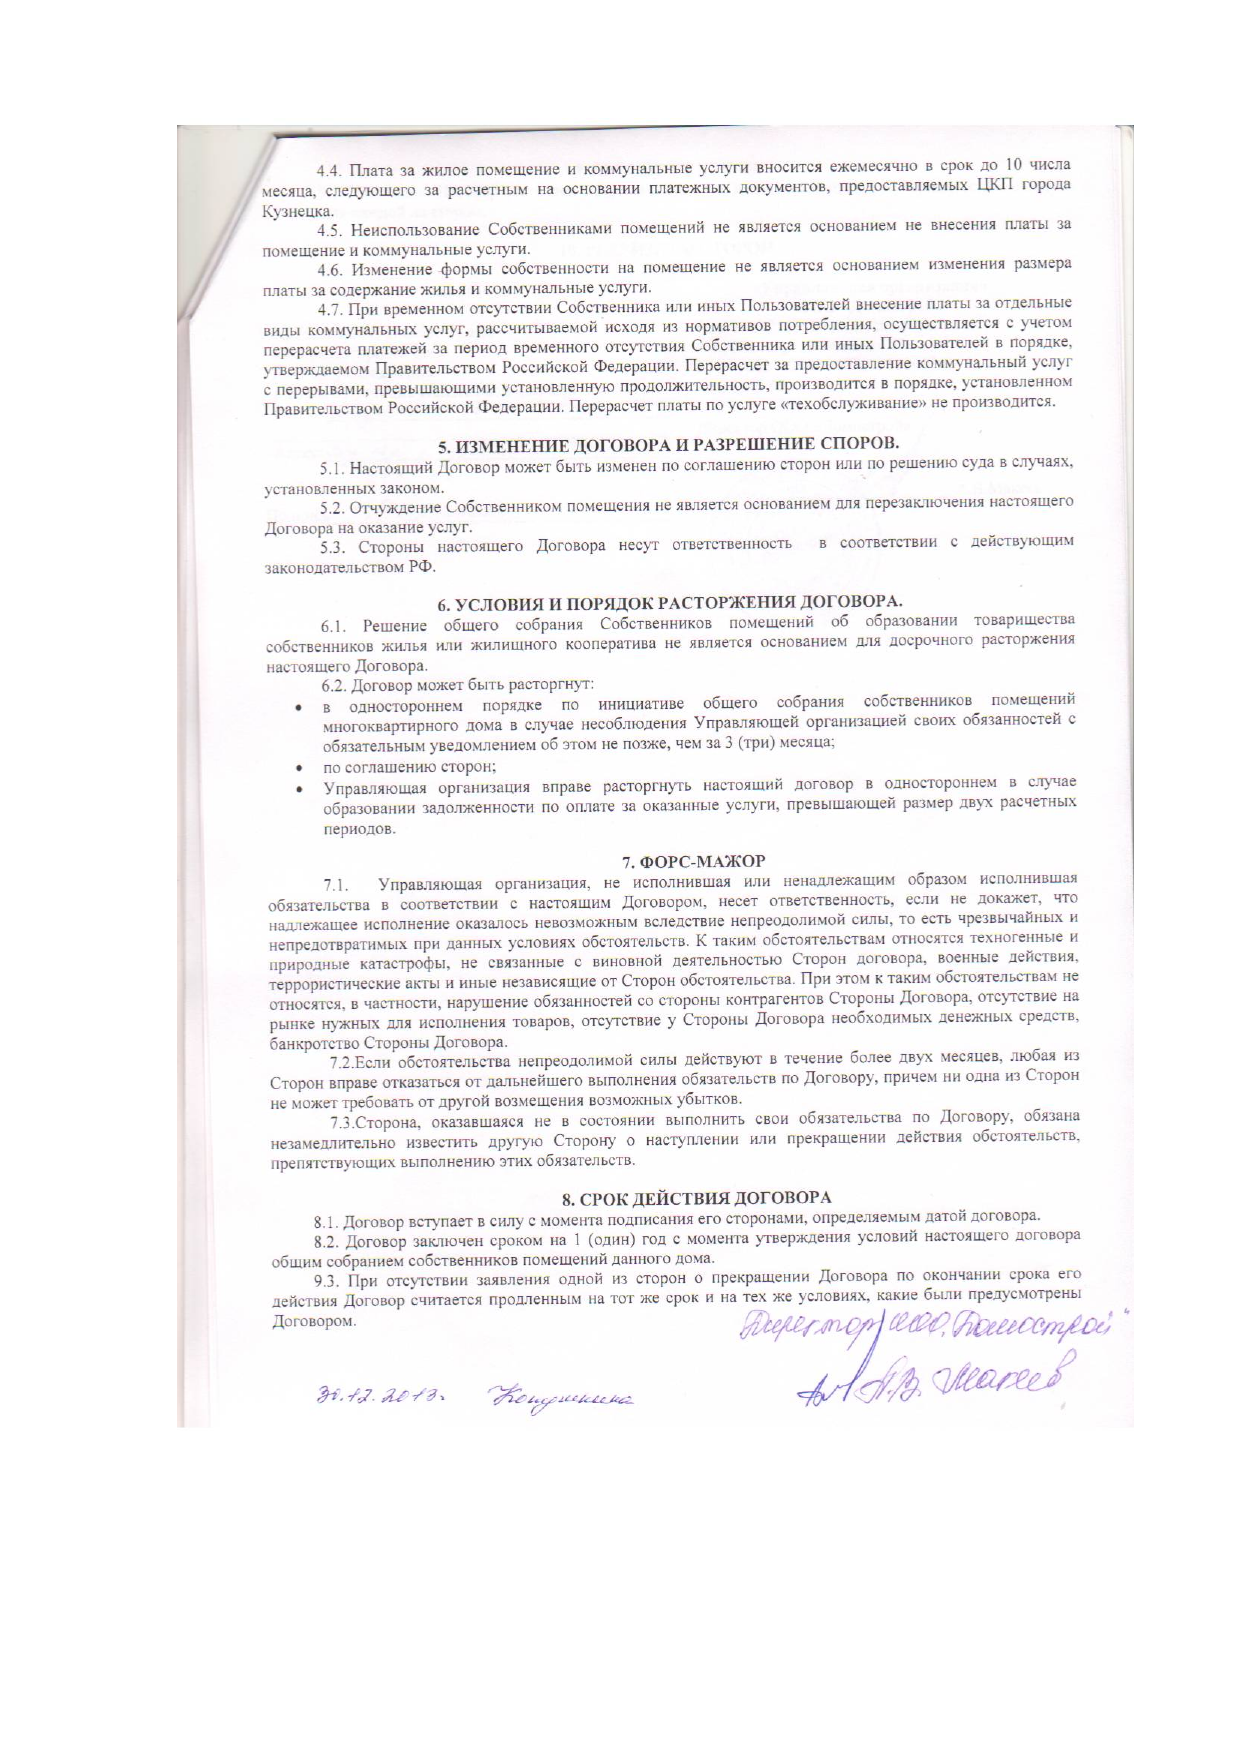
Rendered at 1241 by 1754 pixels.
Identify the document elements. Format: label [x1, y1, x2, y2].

picture [177, 118, 1134, 1431]
